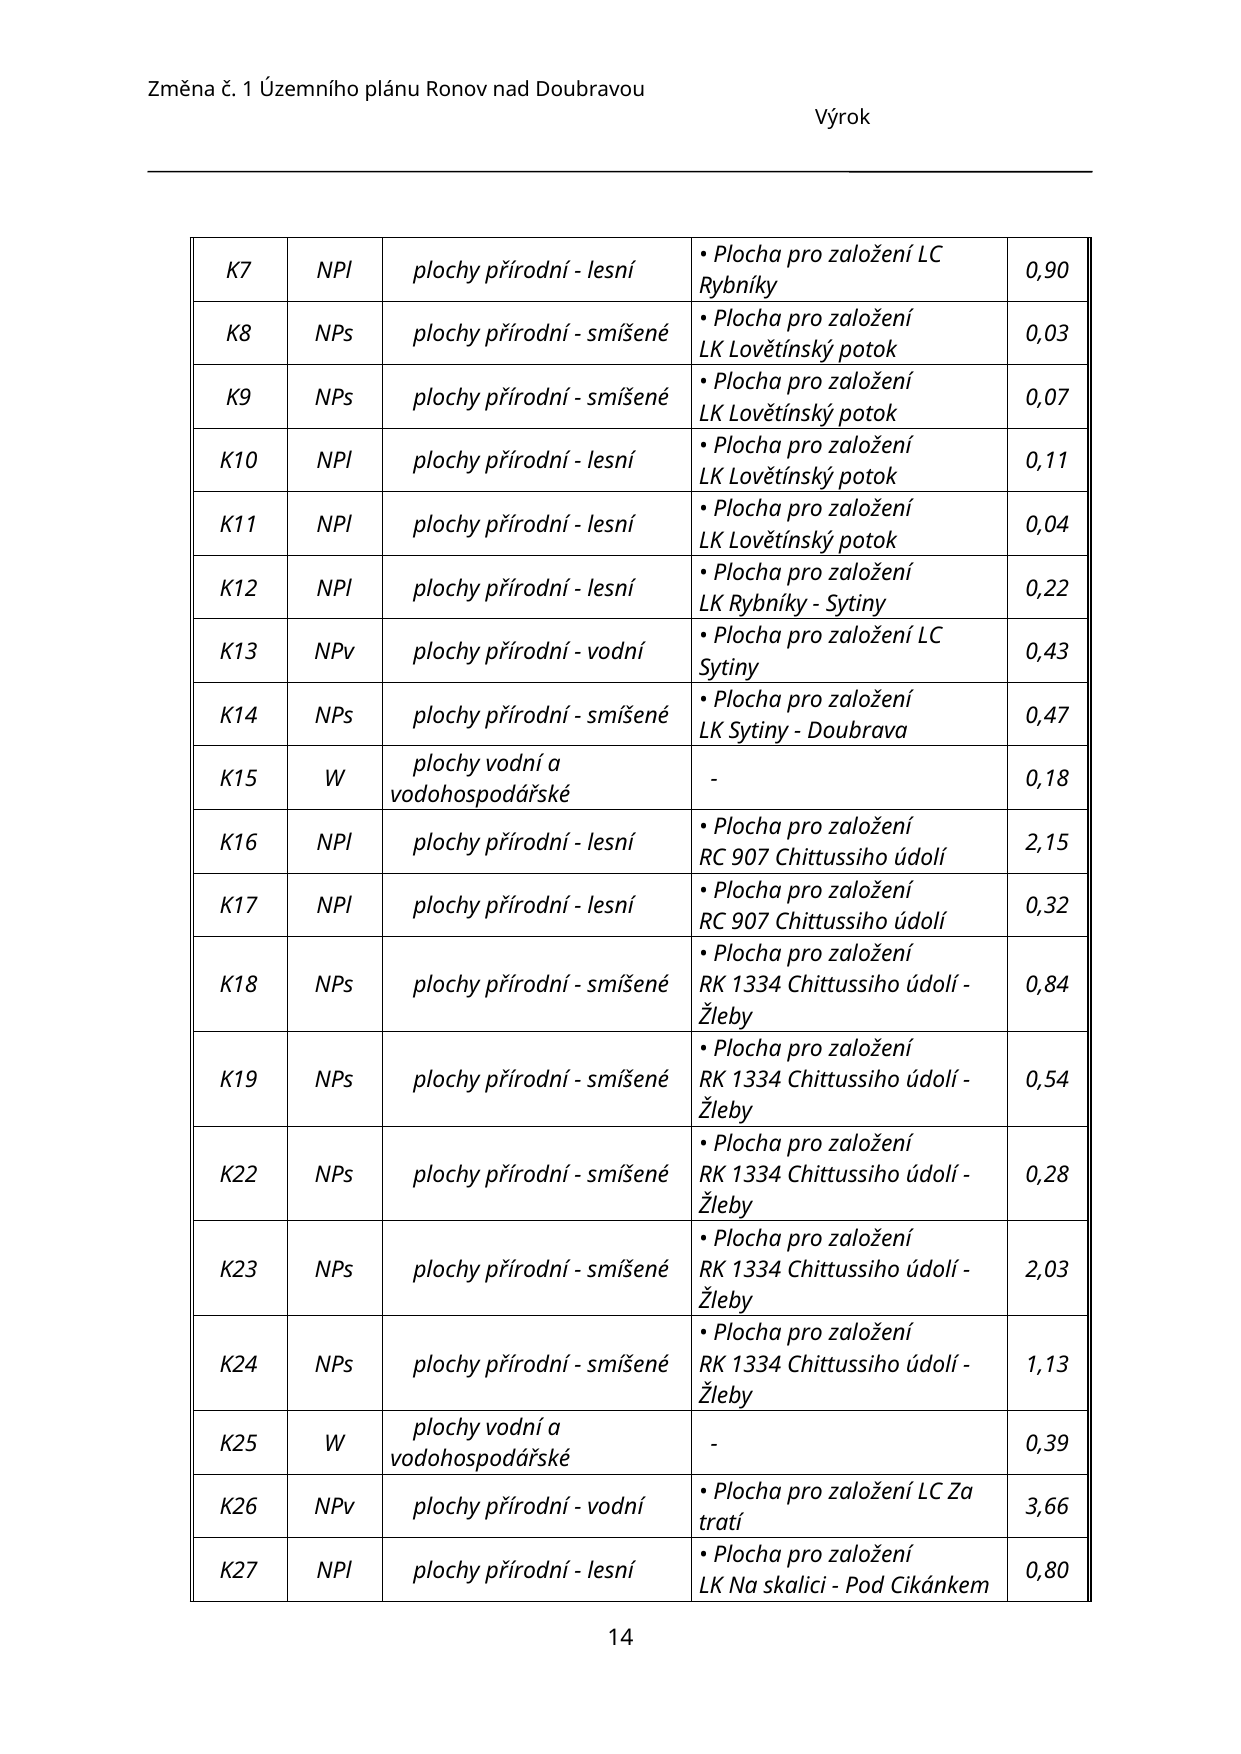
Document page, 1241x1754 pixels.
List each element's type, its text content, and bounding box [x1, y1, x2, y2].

table_cell K7 [194, 238, 287, 301]
table_cell NPs [288, 937, 382, 1031]
table_cell 3,66 [1008, 1475, 1087, 1537]
table_cell 0,47 [1008, 683, 1087, 745]
table_cell NPv [288, 619, 382, 682]
table_cell NPs [288, 1316, 382, 1410]
table_cell K9 [194, 365, 287, 428]
table_cell plochy přírodní - vodní [383, 1475, 691, 1537]
table_cell plochy přírodní - smíšené [383, 365, 691, 428]
table_cell 0,39 [1008, 1411, 1087, 1473]
table_cell K24 [194, 1316, 287, 1410]
table_cell • Plocha pro založení RK 1334 Chittussiho údolí - Žleby [692, 937, 1007, 1031]
table_cell • Plocha pro založení LK Lovětínský potok [692, 365, 1007, 428]
table_cell • Plocha pro založení LK Lovětínský potok [692, 492, 1007, 555]
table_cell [383, 1538, 691, 1601]
table_cell 0,22 [1008, 556, 1087, 618]
table_cell plochy přírodní - lesní [383, 556, 691, 618]
table_cell - [692, 746, 1007, 809]
table_cell NPl [288, 1538, 382, 1601]
table_cell K27 [194, 1538, 287, 1601]
table_cell K26 [194, 1475, 287, 1537]
table_cell NPl [288, 874, 382, 936]
table_cell NPl [288, 556, 382, 618]
table_cell 0,04 [1008, 492, 1087, 555]
table_cell 0,90 [1008, 238, 1087, 301]
table_cell plochy přírodní - smíšené [383, 302, 691, 364]
table_cell 2,03 [1008, 1221, 1087, 1315]
table_cell K18 [194, 937, 287, 1031]
table_cell 0,54 [1008, 1032, 1087, 1126]
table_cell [692, 1538, 1007, 1601]
table_cell K19 [194, 1032, 287, 1126]
table_cell 0,28 [1008, 1127, 1087, 1220]
table_cell K22 [194, 1127, 287, 1220]
table_cell plochy přírodní - smíšené [383, 683, 691, 745]
table_cell plochy přírodní - lesní [383, 874, 691, 936]
table_cell W [288, 1411, 382, 1473]
table_cell • Plocha pro založení LK Sytiny - Doubrava [692, 683, 1007, 745]
table_cell • Plocha pro založení LC Rybníky [692, 238, 1007, 301]
table_cell NPs [288, 302, 382, 364]
table_cell 0,84 [1008, 937, 1087, 1031]
table_cell • Plocha pro založení RK 1334 Chittussiho údolí - Žleby [692, 1316, 1007, 1410]
table_cell • Plocha pro založení RK 1334 Chittussiho údolí - Žleby [692, 1221, 1007, 1315]
table_cell • Plocha pro založení LK Lovětínský potok [692, 429, 1007, 491]
table_cell NPl [288, 429, 382, 491]
table_cell 0,18 [1008, 746, 1087, 809]
table_cell plochy přírodní - lesní [383, 810, 691, 872]
table_cell K25 [194, 1411, 287, 1473]
table_cell plochy přírodní - lesní [383, 492, 691, 555]
table_cell • Plocha pro založení LC Sytiny [692, 619, 1007, 682]
table_cell • Plocha pro založení RC 907 Chittussiho údolí [692, 810, 1007, 872]
table_cell • Plocha pro založení RC 907 Chittussiho údolí [692, 874, 1007, 936]
table_cell NPl [288, 492, 382, 555]
table_cell plochy přírodní - smíšené [383, 1221, 691, 1315]
table_cell plochy přírodní - lesní [383, 238, 691, 301]
table_cell plochy přírodní - vodní [383, 619, 691, 682]
table_cell 0,07 [1008, 365, 1087, 428]
table_cell plochy přírodní - smíšené [383, 937, 691, 1031]
table_cell plochy přírodní - smíšené [383, 1127, 691, 1220]
table_cell NPs [288, 683, 382, 745]
table_cell plochy vodní a vodohospodářské [383, 1411, 691, 1473]
table_cell NPs [288, 1221, 382, 1315]
table_cell NPl [288, 238, 382, 301]
table_cell 2,15 [1008, 810, 1087, 872]
table_cell K11 [194, 492, 287, 555]
table_cell K12 [194, 556, 287, 618]
table_cell K17 [194, 874, 287, 936]
table_cell • Plocha pro založení RK 1334 Chittussiho údolí - Žleby [692, 1032, 1007, 1126]
table_cell 0,11 [1008, 429, 1087, 491]
table_cell K16 [194, 810, 287, 872]
table_cell K13 [194, 619, 287, 682]
table_cell 0,43 [1008, 619, 1087, 682]
table_cell 0,32 [1008, 874, 1087, 936]
table_cell NPl [288, 810, 382, 872]
table_cell K14 [194, 683, 287, 745]
table_cell NPv [288, 1475, 382, 1537]
table_cell plochy přírodní - lesní [383, 429, 691, 491]
table_cell - [692, 1411, 1007, 1473]
table_cell K23 [194, 1221, 287, 1315]
table_cell NPs [288, 1127, 382, 1220]
table_cell NPs [288, 365, 382, 428]
table_cell plochy vodní a vodohospodářské [383, 746, 691, 809]
table_cell 0,80 [1008, 1538, 1087, 1601]
table_cell • Plocha pro založení LK Rybníky - Sytiny [692, 556, 1007, 618]
table_cell K15 [194, 746, 287, 809]
table_cell plochy přírodní - smíšené [383, 1032, 691, 1126]
table_cell plochy přírodní - smíšené [383, 1316, 691, 1410]
table_cell K8 [194, 302, 287, 364]
table_cell NPs [288, 1032, 382, 1126]
table_cell • Plocha pro založení RK 1334 Chittussiho údolí - Žleby [692, 1127, 1007, 1220]
table_cell 0,03 [1008, 302, 1087, 364]
table_cell • Plocha pro založení LC Za tratí [692, 1475, 1007, 1537]
table_cell 1,13 [1008, 1316, 1087, 1410]
table_cell • Plocha pro založení LK Lovětínský potok [692, 302, 1007, 364]
table_cell W [288, 746, 382, 809]
table_cell K10 [194, 429, 287, 491]
